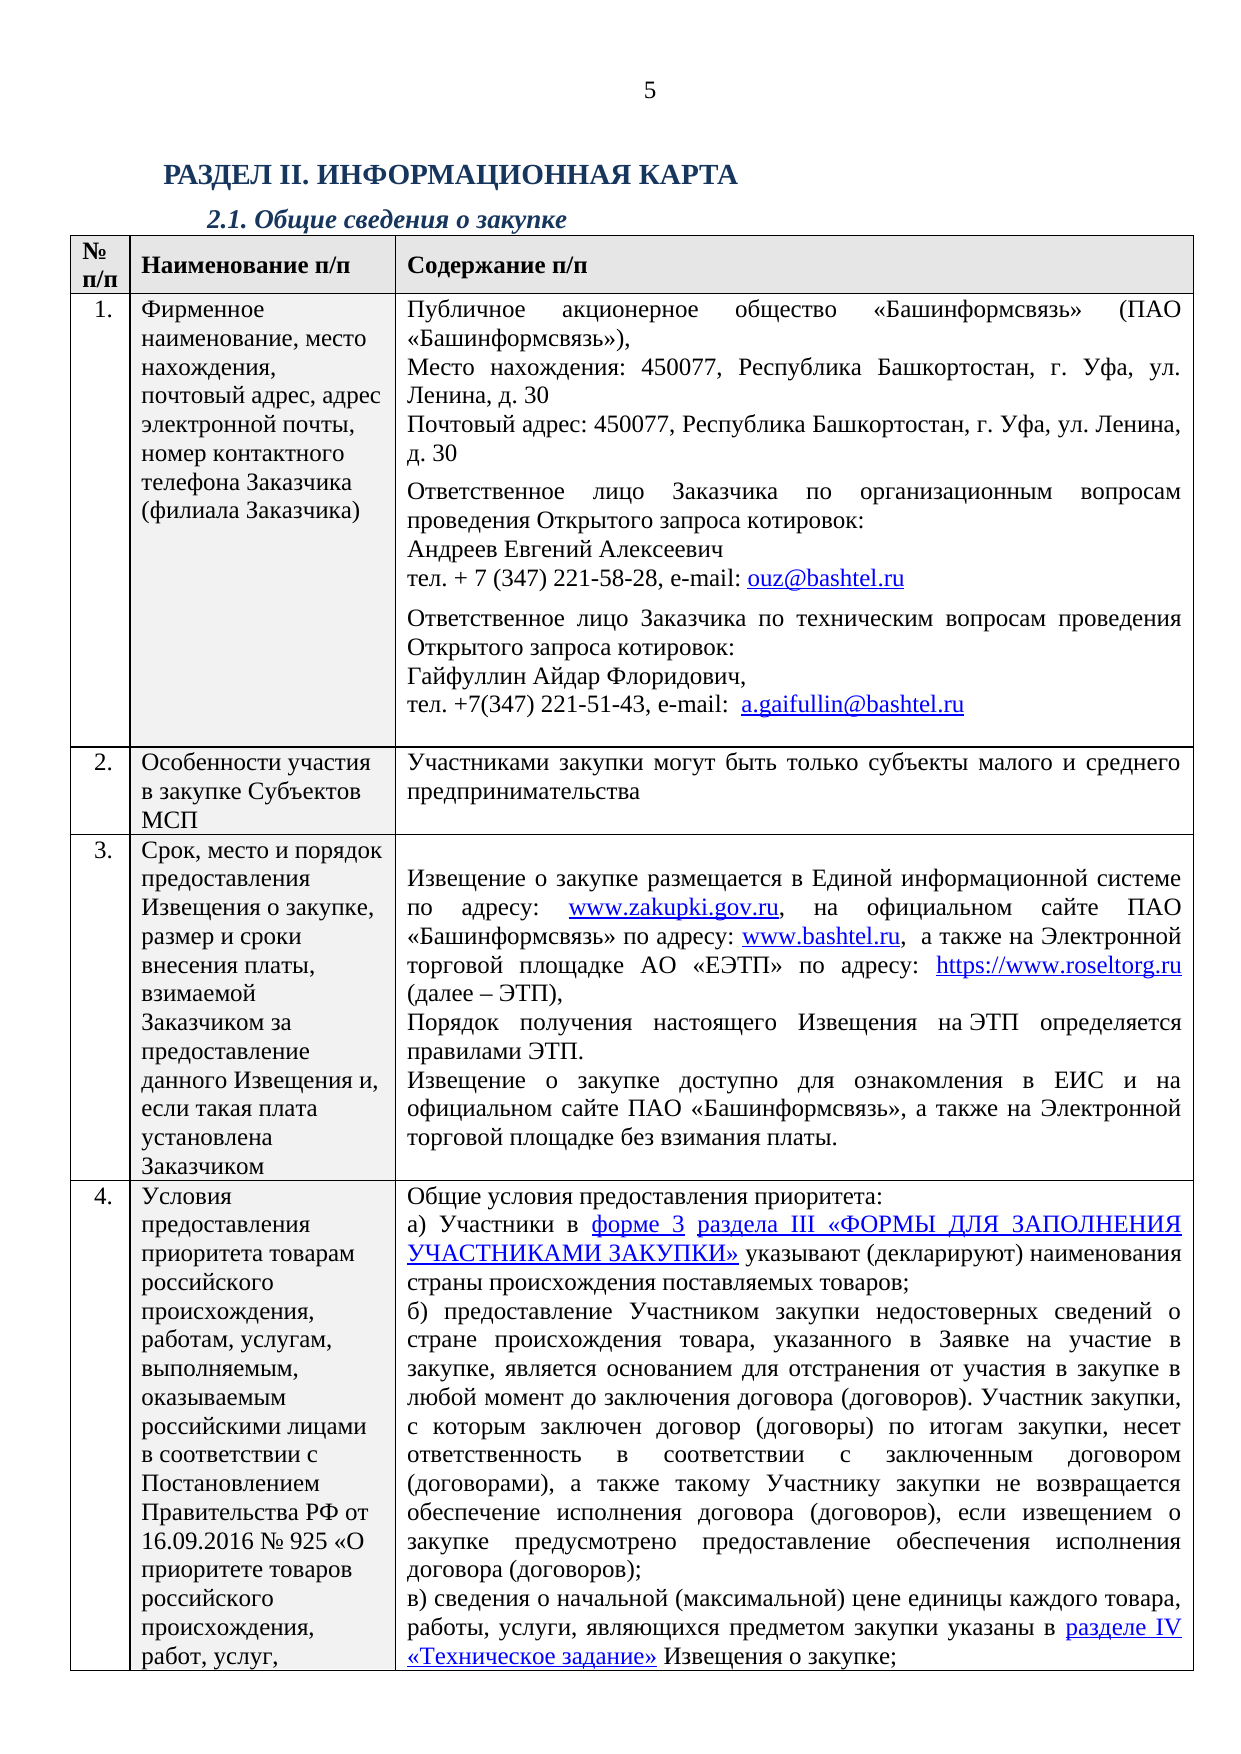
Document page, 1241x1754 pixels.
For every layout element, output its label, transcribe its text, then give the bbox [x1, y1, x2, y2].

table_cell Участниками закупки могут быть только субъекты малого и среднего предпринимательства [396, 748, 1193, 834]
table_cell Публичное акционерное общество «Башинформсвязь» (ПАО «Башинформсвязь»), Место нахождения: 450077, Республика Башкортостан, г. Уфа, ул. Ленина, д. 30 Почтовый адрес: 450077, Республика Башкортостан, г. Уфа, ул. Ленина, д. 30 Ответственное лицо Заказчика по организационным вопросам проведения Открытого запроса котировок: Андреев Евгений Алексеевич тел. + 7 (347) 221-58-28, e-mail: ouz@bashtel.ru Ответственное лицо Заказчика по техническим вопросам проведения Открытого запроса котировок: Гайфуллин Айдар Флоридович, тел. +7(347) 221-51-43, e-mail: a.gaifullin@bashtel.ru [396, 294, 1193, 746]
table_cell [396, 1181, 1193, 1669]
table_header Наименование п/п [131, 236, 395, 293]
text 2.1. Общие сведения о закупке [207, 203, 1181, 235]
table_cell [71, 1181, 129, 1669]
text РАЗДЕЛ II. ИНФОРМАЦИОННАЯ КАРТА [163, 157, 1181, 191]
table_cell Фирменное наименование, место нахождения, почтовый адрес, адрес электронной почты, номер контактного телефона Заказчика (филиала Заказчика) [131, 294, 395, 746]
table_cell [71, 748, 129, 834]
table_cell Особенности участия в закупке Субъектов МСП [131, 748, 395, 834]
table_header № п/п [71, 236, 129, 293]
table_cell Извещение о закупке размещается в Единой информационной системе по адресу: www.zakupki.gov.ru, на официальном сайте ПАО «Башинформсвязь» по адресу: www.bashtel.ru, а также на Электронной торговой площадке АО «ЕЭТП» по адресу: https://www.roseltorg.ru (далее – ЭТП), Порядок получения настоящего Извещения на ЭТП определяется правилами ЭТП. Извещение о закупке доступно для ознакомления в ЕИС и на официальном сайте ПАО «Башинформсвязь», а также на Электронной торговой площадке без взимания платы. [396, 835, 1193, 1180]
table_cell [131, 1181, 395, 1669]
table_cell Срок, место и порядок предоставления Извещения о закупке, размер и сроки внесения платы, взимаемой Заказчиком за предоставление данного Извещения и, если такая плата установлена Заказчиком [131, 835, 395, 1180]
table_cell [71, 294, 129, 746]
table_cell [71, 835, 129, 1180]
table_header Содержание п/п [396, 236, 1193, 293]
